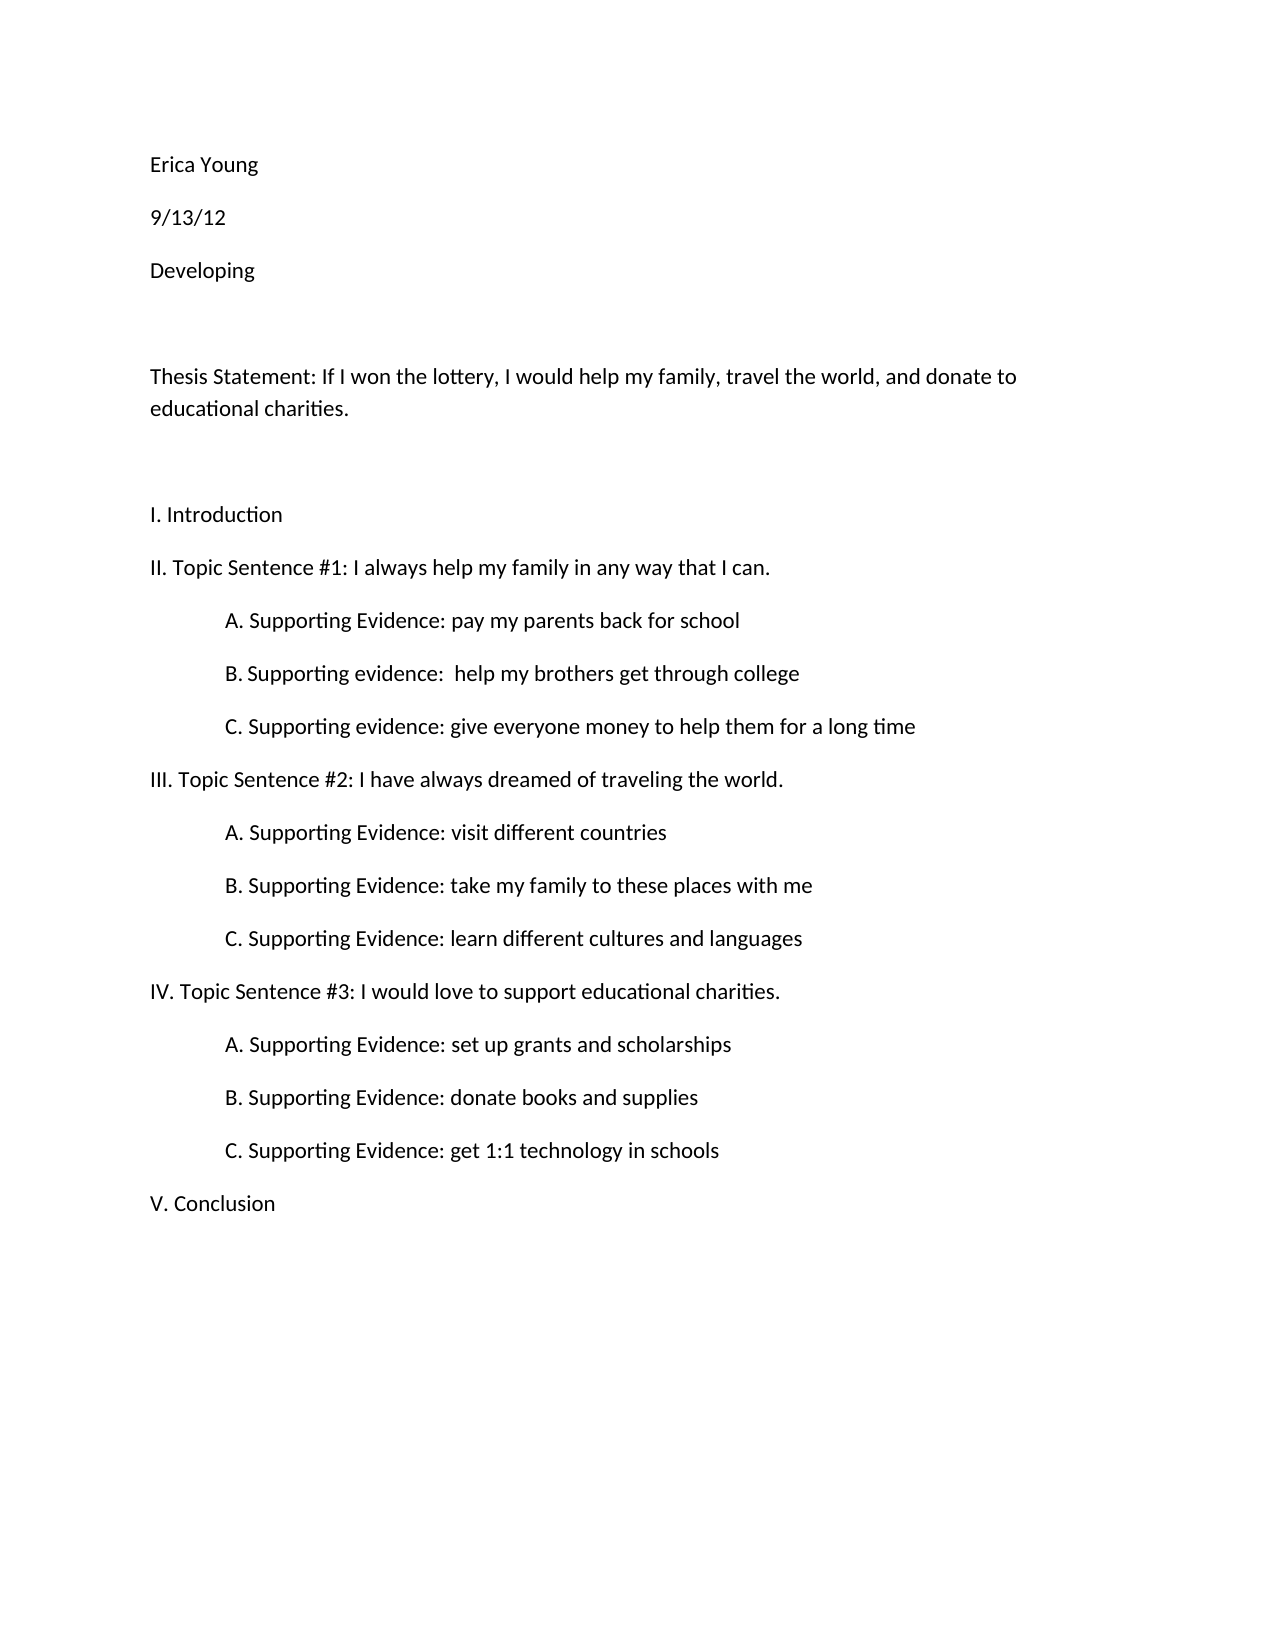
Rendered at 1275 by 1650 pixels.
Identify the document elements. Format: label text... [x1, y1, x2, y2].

text A. Supporting Evidence: visit different countries [150, 818, 1125, 846]
text IV. Topic Sentence #3: I would love to support educational charities. [150, 977, 1125, 1006]
text Thesis Statement: If I won the lottery, I would help my family, travel the world, and donate to educational charities. [150, 362, 1125, 422]
text Developing [150, 256, 1125, 284]
text A. Supporting Evidence: pay my parents back for school [150, 606, 1125, 634]
text Erica Young [150, 150, 1125, 178]
text III. Topic Sentence #2: I have always dreamed of traveling the world. [150, 765, 1125, 793]
text C. Supporting Evidence: learn different cultures and languages [150, 924, 1125, 952]
text B. Supporting evidence: help my brothers get through college [225, 659, 1125, 687]
text B. Supporting Evidence: take my family to these places with me [150, 871, 1125, 899]
text B. Supporting Evidence: donate books and supplies [150, 1083, 1125, 1112]
text C. Supporting evidence: give everyone money to help them for a long time [225, 712, 1125, 740]
text A. Supporting Evidence: set up grants and scholarships [150, 1031, 1125, 1058]
text II. Topic Sentence #1: I always help my family in any way that I can. [150, 553, 1125, 581]
text 9/13/12 [150, 203, 1125, 231]
text V. Conclusion [150, 1189, 1125, 1218]
text C. Supporting Evidence: get 1:1 technology in schools [150, 1137, 1125, 1164]
text I. Introduction [150, 500, 1125, 528]
